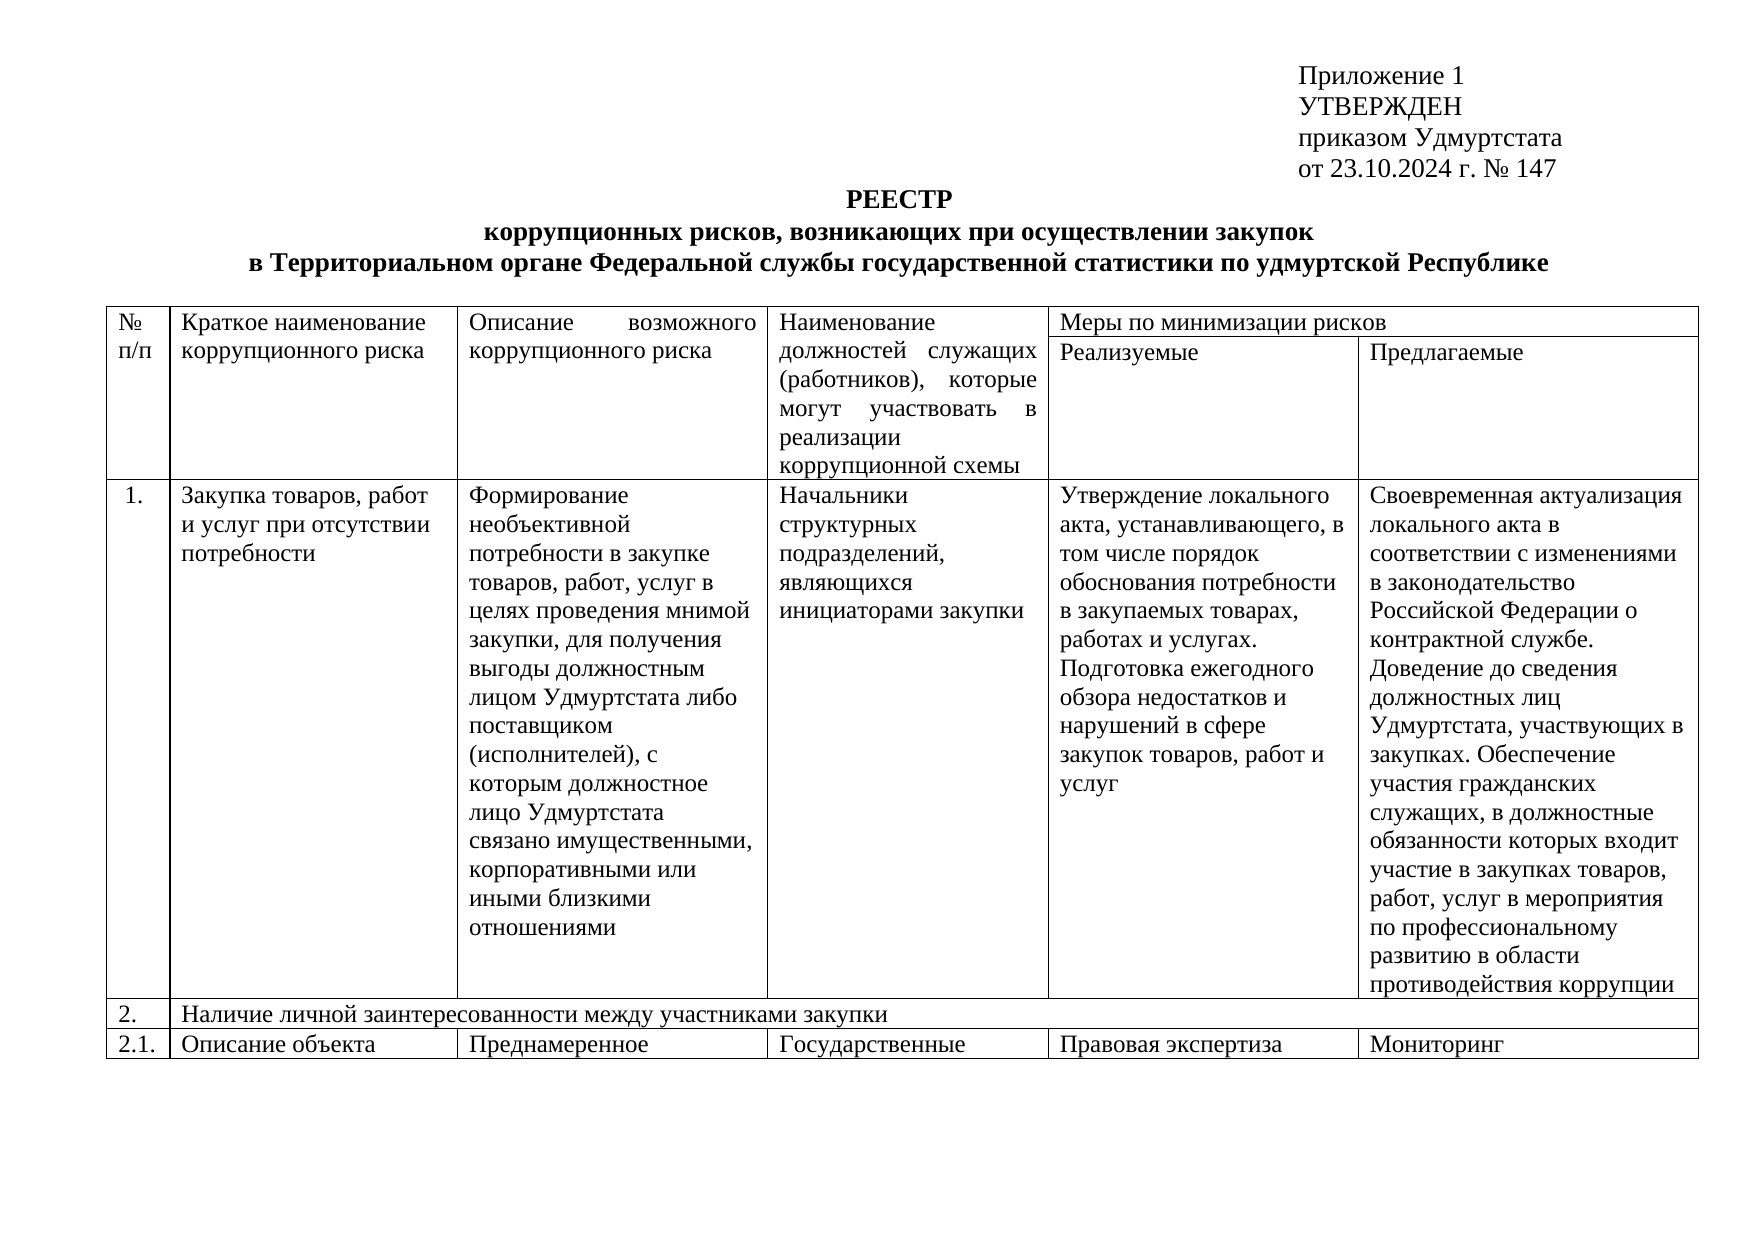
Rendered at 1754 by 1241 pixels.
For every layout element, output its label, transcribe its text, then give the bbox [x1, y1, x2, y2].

text коррупционных рисков, возникающих при осуществлении закупок [118, 215, 1680, 246]
table_cell Утверждение локального акта, устанавливающего, в том числе порядок обоснования потребности в закупаемых товарах, работах и услугах. Подготовка ежегодного обзора недостатков и нарушений в сфере закупок товаров, работ и услуг [1049, 480, 1358, 998]
table_header Описание возможного коррупционного риска [458, 307, 767, 479]
table_cell Начальники структурных подразделений, являющихся инициаторами закупки [768, 480, 1048, 998]
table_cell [768, 1029, 1048, 1057]
text в Территориальном органе Федеральной службы государственной статистики по удмуртской Республике [118, 246, 1680, 277]
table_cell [458, 1029, 767, 1057]
table_header Наименование должностей служащих (работников), которые могут участвовать в реализации коррупционной схемы [768, 307, 1048, 479]
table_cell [171, 1029, 457, 1057]
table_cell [1359, 1029, 1698, 1057]
table_cell Формирование необъективной потребности в закупке товаров, работ, услуг в целях проведения мнимой закупки, для получения выгоды должностным лицом Удмуртстата либо поставщиком (исполнителей), с которым должностное лицо Удмуртстата связано имущественными, корпоративными или иными близкими отношениями [458, 480, 767, 998]
table_cell Предлагаемые [1359, 337, 1698, 479]
table_header Краткое наименование коррупционного риска [171, 307, 457, 479]
table_cell 2. [107, 999, 169, 1028]
table_cell 2.1. [107, 1029, 169, 1057]
table_cell Наличие личной заинтересованности между участниками закупки [171, 999, 1698, 1028]
table_header № п/п [107, 307, 169, 479]
table_cell Своевременная актуализация локального акта в соответствии с изменениями в законодательство Российской Федерации о контрактной службе. Доведение до сведения должностных лиц Удмуртстата, участвующих в закупках. Обеспечение участия гражданских служащих, в должностные обязанности которых входит участие в закупках товаров, работ, услуг в мероприятия по профессиональному развитию в области противодействия коррупции [1359, 480, 1698, 998]
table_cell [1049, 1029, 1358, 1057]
text Приложение 1 [1224, 59, 1680, 90]
table_cell Закупка товаров, работ и услуг при отсутствии потребности [171, 480, 457, 998]
table_cell Реализуемые [1049, 337, 1358, 479]
table_cell 1. [107, 480, 169, 998]
text УТВЕРЖДЕН [1224, 90, 1680, 121]
table_header Меры по минимизации рисков [1049, 307, 1698, 336]
text приказом Удмуртстата [1298, 121, 1680, 152]
text от 23.10.2024 г. № 147 [1298, 152, 1680, 184]
text РЕЕСТР [118, 184, 1680, 215]
